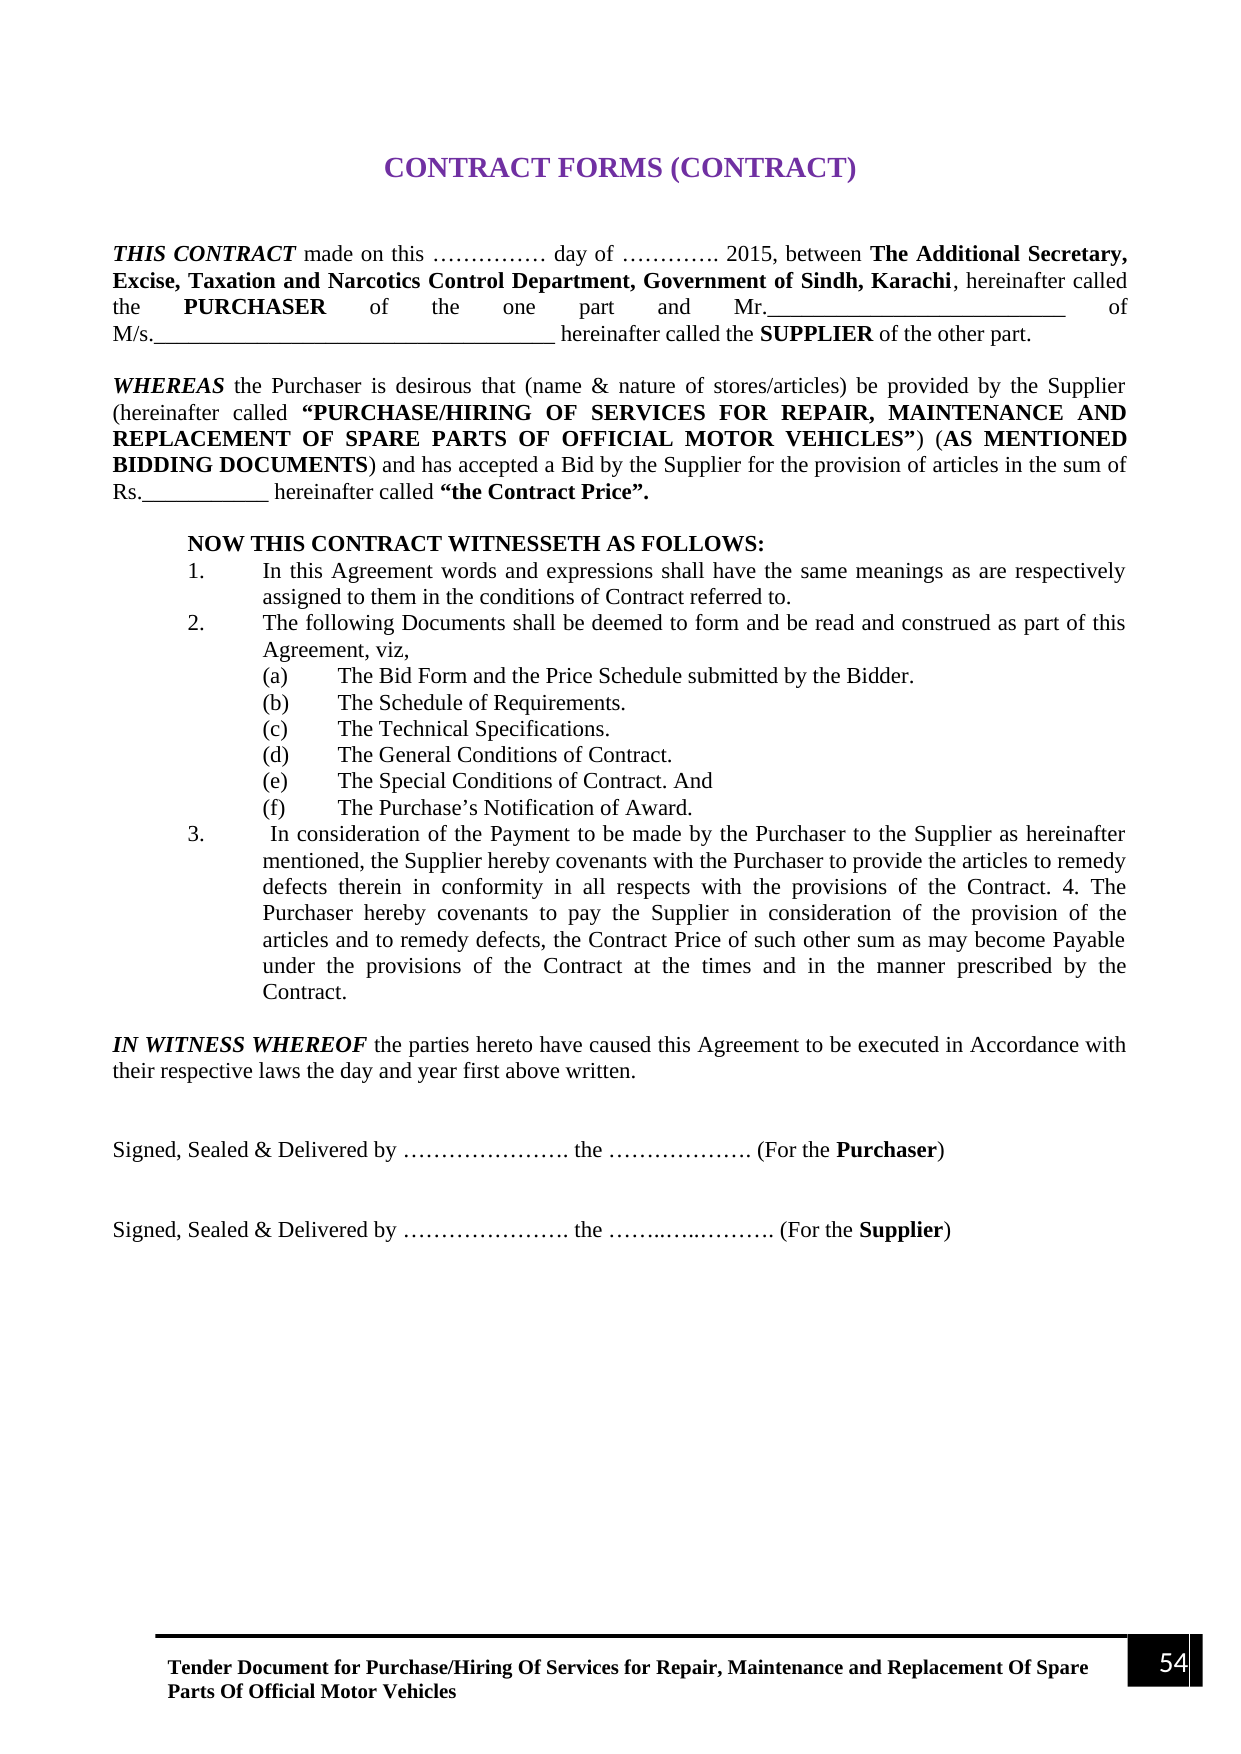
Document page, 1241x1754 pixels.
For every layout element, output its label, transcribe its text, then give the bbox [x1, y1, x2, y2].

text (a) The Bid Form and the Price Schedule submitted by the Bidder. [187, 662, 1128, 688]
text (e) The Special Conditions of Contract. And [187, 768, 1128, 794]
text 2. The following Documents shall be deemed to form and be read and construed as part of this Agreement, viz, [187, 609, 1128, 662]
text 3. In consideration of the Payment to be made by the Purchaser to the Supplier as hereinafter mentioned, the Supplier hereby covenants with the Purchaser to provide the articles to remedy defects therein in conformity in all respects with the provisions of the Contract. 4. The Purchaser hereby covenants to pay the Supplier in consideration of the provision of the articles and to remedy defects, the Contract Price of such other sum as may become Payable under the provisions of the Contract at the times and in the manner prescribed by the Contract. [187, 820, 1128, 1005]
text (d) The General Conditions of Contract. [187, 741, 1128, 768]
text Signed, Sealed & Delivered by …………………. the ……..…..………. (For the Supplier) [112, 1216, 1128, 1242]
text THIS CONTRACT made on this …………… day of …………. 2015, between The Additional Secretary, Excise, Taxation and Narcotics Control Department, Government of Sindh, Karachi, hereinafter called the PURCHASER of the one part and Mr.__________________________ of M/s.___________________________________ hereinafter called the SUPPLIER of the other part. [112, 241, 1128, 346]
text (c) The Technical Specifications. [187, 715, 1128, 741]
text (f) The Purchase’s Notification of Award. [187, 794, 1128, 820]
text IN WITNESS WHEREOF the parties hereto have caused this Agreement to be executed in Accordance with their respective laws the day and year first above written. [112, 1031, 1128, 1084]
text Signed, Sealed & Delivered by …………………. the ………………. (For the Purchaser) [112, 1137, 1128, 1163]
text NOW THIS CONTRACT WITNESSETH AS FOLLOWS: [112, 530, 1128, 557]
text WHEREAS the Purchaser is desirous that (name & nature of stores/articles) be provided by the Supplier (hereinafter called “PURCHASE/HIRING OF SERVICES FOR REPAIR, MAINTENANCE AND REPLACEMENT OF SPARE PARTS OF OFFICIAL MOTOR VEHICLES”) (AS MENTIONED BIDDING DOCUMENTS) and has accepted a Bid by the Supplier for the provision of articles in the sum of Rs.___________ hereinafter called “the Contract Price”. [112, 372, 1128, 504]
text 1. In this Agreement words and expressions shall have the same meanings as are respectively assigned to them in the conditions of Contract referred to. [187, 557, 1128, 609]
text CONTRACT FORMS (CONTRACT) [112, 150, 1128, 183]
text (b) The Schedule of Requirements. [187, 688, 1128, 715]
